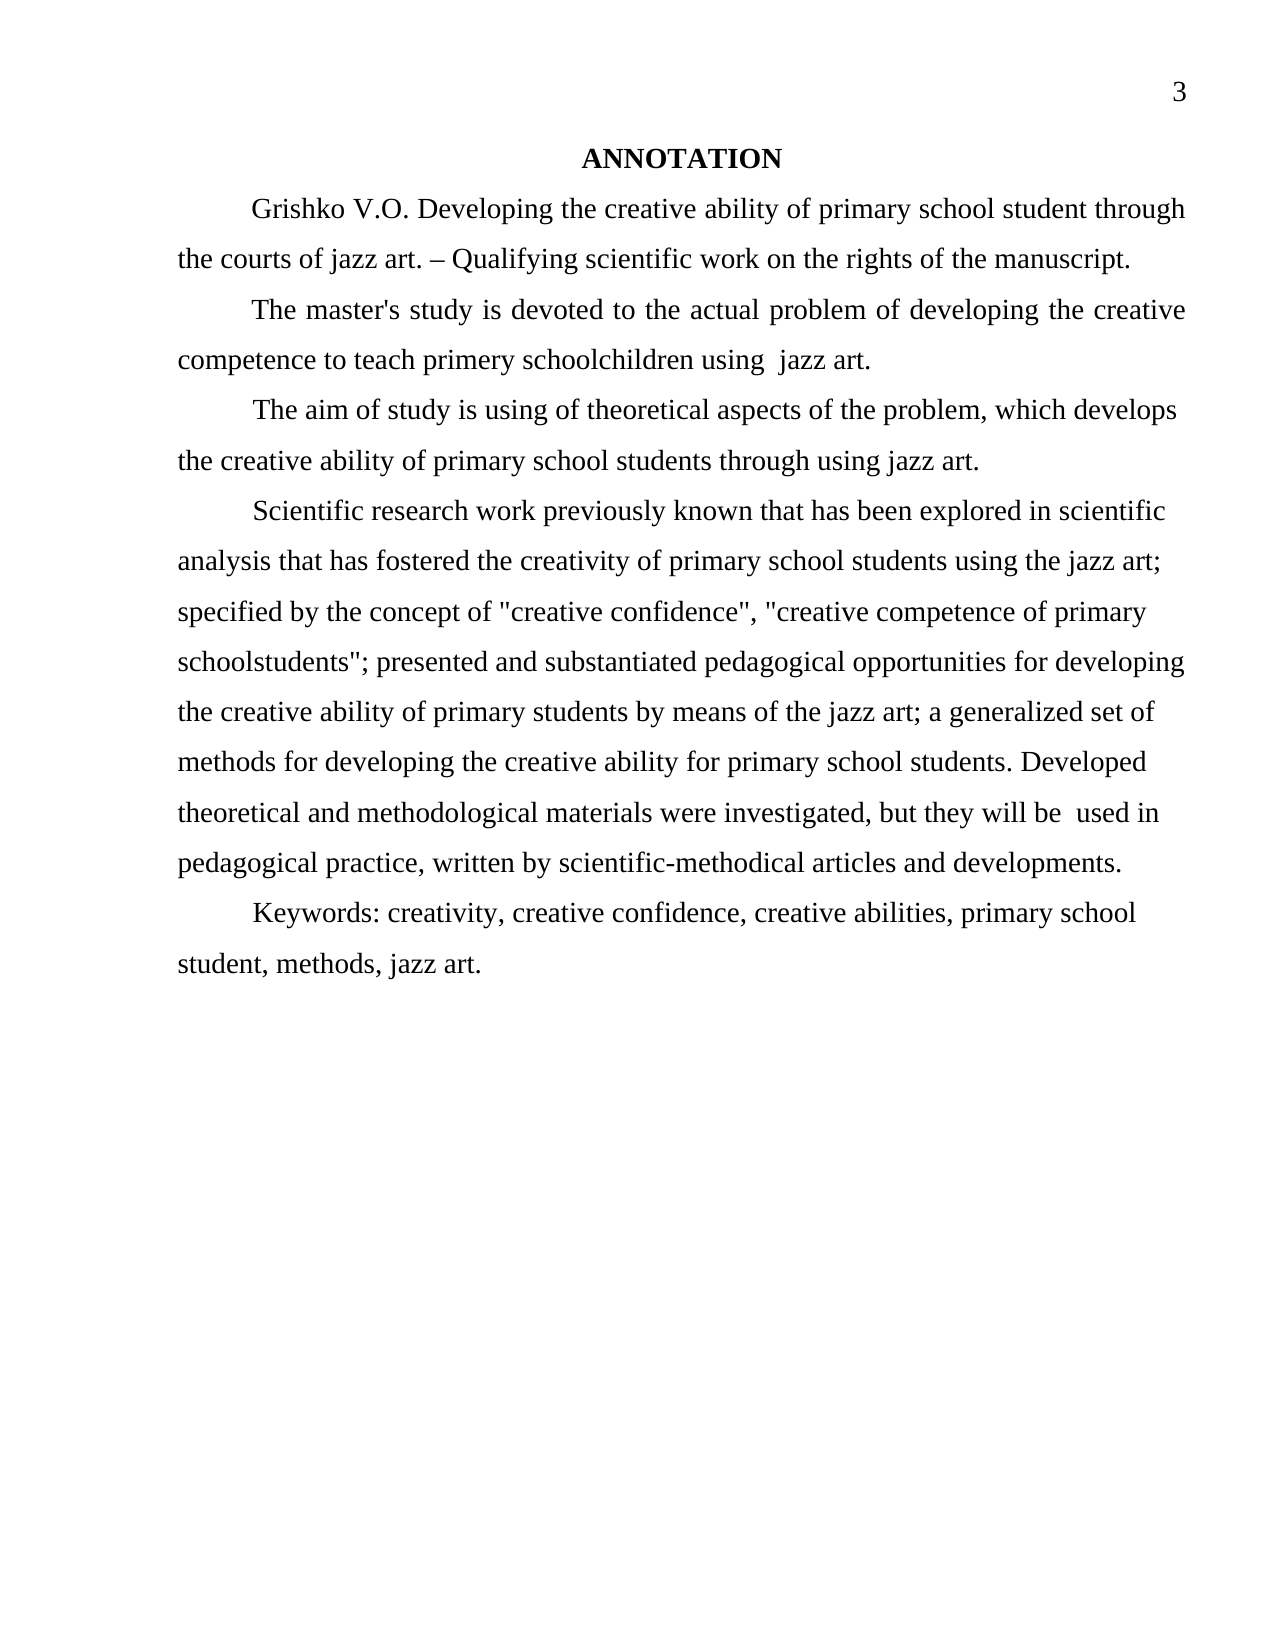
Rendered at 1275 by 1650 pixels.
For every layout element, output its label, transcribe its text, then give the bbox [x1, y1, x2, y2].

text ANNOTATION [177, 141, 1186, 174]
text Keywords: creativity, creative confidence, creative abilities, primary school student, methods, jazz art. [177, 896, 1186, 979]
text The master's study is devoted to the actual problem of developing the creative competence to teach primery schoolchildren using jazz art. [177, 292, 1186, 376]
text The aim of study is using of theoretical aspects of the problem, which develops the creative ability of primary school students through using jazz art. [177, 392, 1186, 476]
text Scientific research work previously known that has been explored in scientific analysis that has fostered the creativity of primary school students using the jazz art; specified by the concept of "creative confidence", "creative competence of primary schoolstudents"; presented and substantiated pedagogical opportunities for developing the creative ability of primary students by means of the jazz art; a generalized set of methods for developing the creative ability for primary school students. Developed theoretical and methodological materials were investigated, but they will be used in pedagogical practice, written by scientific-methodical articles and developments. [177, 493, 1186, 879]
text Grishko V.O. Developing the creative ability of primary school student through the courts of jazz art. – Qualifying scientific work on the rights of the manuscript. [177, 191, 1186, 275]
